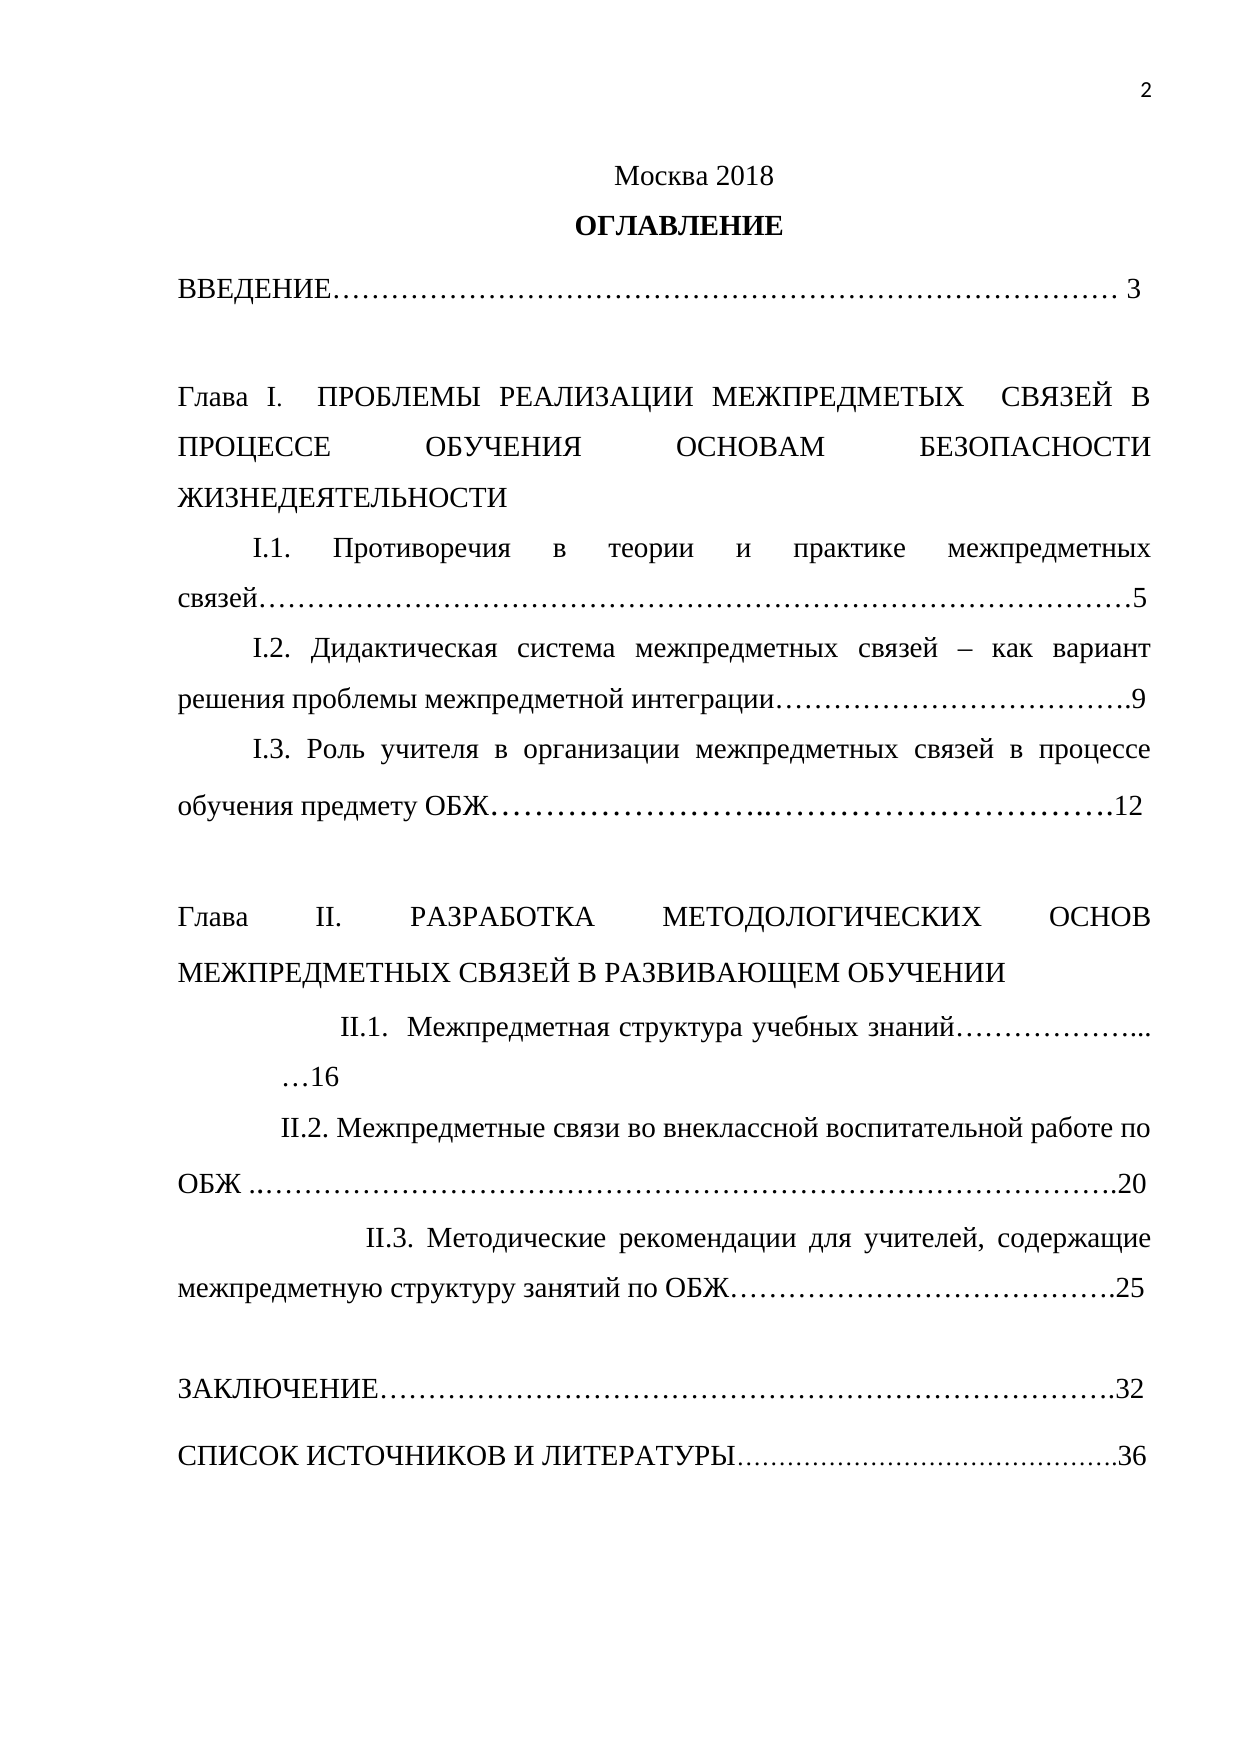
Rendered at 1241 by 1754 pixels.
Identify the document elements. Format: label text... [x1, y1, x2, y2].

text ЗАКЛЮЧЕНИЕ………………………………………………………………….32 [177, 1371, 1152, 1404]
text ВВЕДЕНИЕ……………………………………………………………………… 3 [177, 271, 1152, 305]
text I.1. Противоречия в теории и практике межпредметных связей………………………………………………………………………………5 [177, 530, 1152, 614]
text II.2. Межпредметные связи во внеклассной воспитательной работе по ОБЖ ..…………………………………………………………………………….20 [177, 1110, 1152, 1201]
text Глава II. РАЗРАБОТКА МЕТОДОЛОГИЧЕСКИХ ОСНОВ МЕЖПРЕДМЕТНЫХ СВЯЗЕЙ В РАЗВИВАЮЩЕМ ОБУЧЕНИИ [177, 899, 1152, 990]
text I.3. Роль учителя в организации межпредметных связей в процессе обучения предмету ОБЖ……………………..………………………….12 [177, 731, 1152, 822]
text II.3. Методические рекомендации для учителей, содержащие межпредметную структуру занятий по ОБЖ………………………………….25 [177, 1220, 1152, 1304]
text Глава I. ПРОБЛЕМЫ РЕАЛИЗАЦИИ МЕЖПРЕДМЕТЫХ СВЯЗЕЙ В ПРОЦЕССЕ ОБУЧЕНИЯ ОСНОВАМ БЕЗОПАСНОСТИ ЖИЗНЕДЕЯТЕЛЬНОСТИ [177, 379, 1152, 513]
text Москва 2018 [177, 158, 1152, 192]
text II.1. Межпредметная структура учебных знаний………………...…16 [281, 1009, 1152, 1093]
text I.2. Дидактическая система межпредметных связей – как вариант решения проблемы межпредметной интеграции……………………………….9 [177, 631, 1152, 714]
text оглавление [148, 208, 1152, 242]
text СПИСОК ИСТОЧНИКОВ И ЛИТЕРАТУРЫ……………………………………….36 [177, 1438, 1152, 1472]
